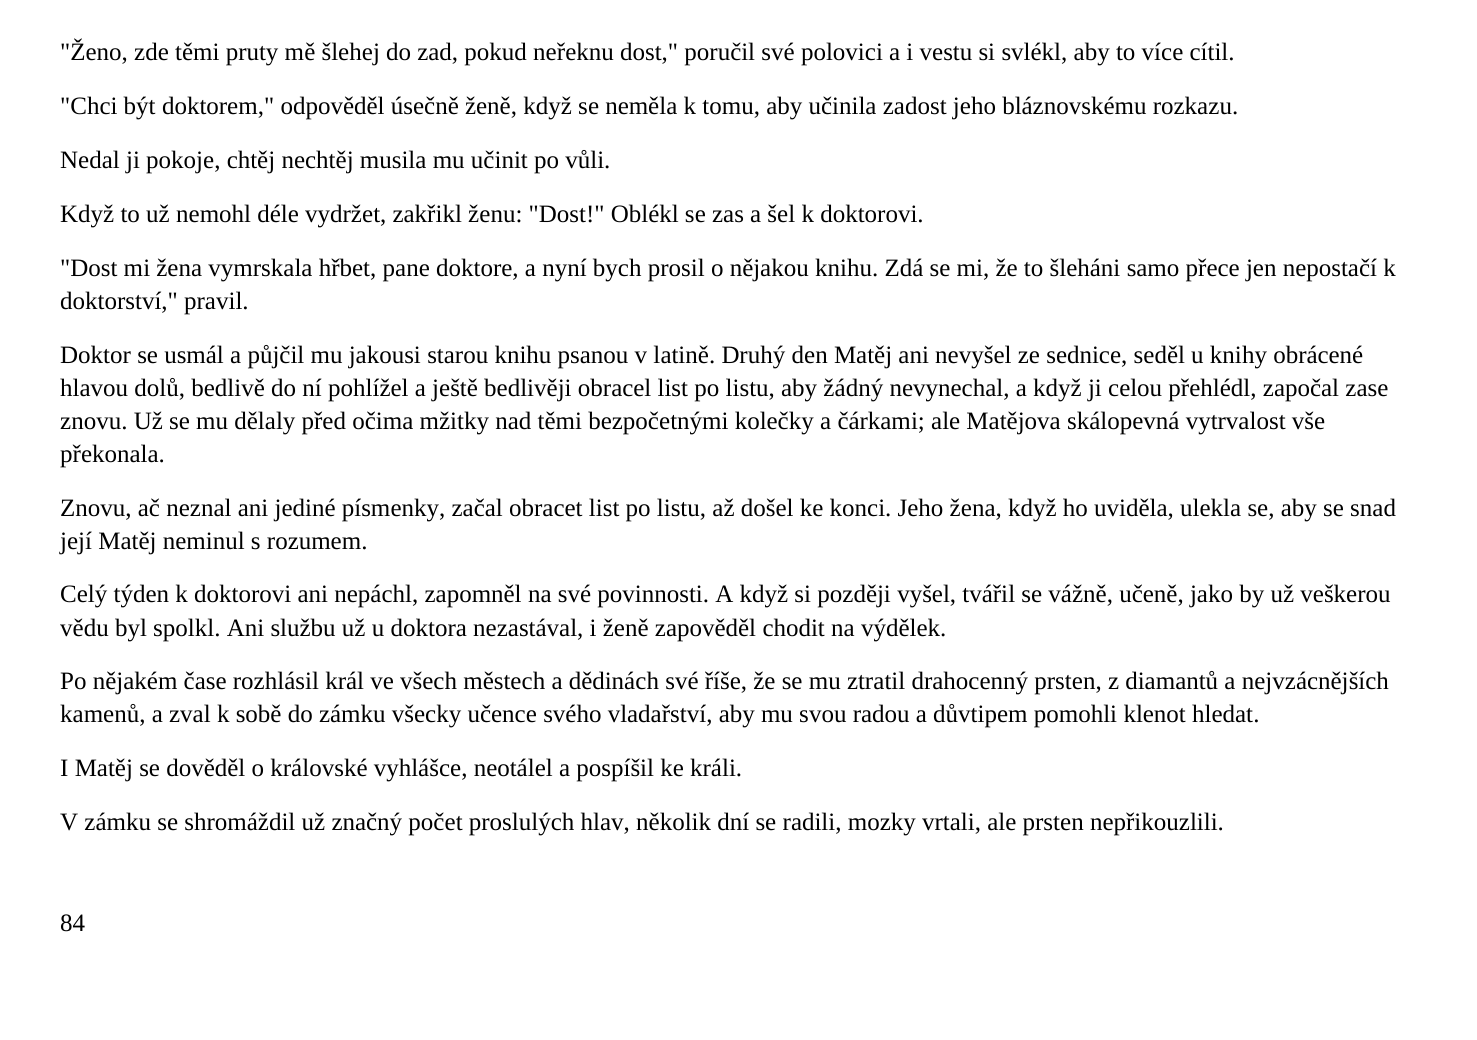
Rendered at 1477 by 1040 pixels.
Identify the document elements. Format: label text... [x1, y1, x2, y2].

text V zámku se shromáždil už značný počet proslulých hlav, několik dní se radili, mozky vrtali, ale prsten nepřikouzlili. [60, 807, 1401, 836]
text Doktor se usmál a půjčil mu jakousi starou knihu psanou v latině. Druhý den Matěj ani nevyšel ze sednice, seděl u knihy obrácené hlavou dolů, bedlivě do ní pohlížel a ještě bedlivěji obracel list po listu, aby žádný nevynechal, a když ji celou přehlédl, započal zase znovu. Už se mu dělaly před očima mžitky nad těmi bezpočetnými kolečky a čárkami; ale Matějova skálopevná vytrvalost vše překonala. [60, 340, 1401, 468]
text Celý týden k doktorovi ani nepáchl, zapomněl na své povinnosti. A když si později vyšel, tvářil se vážně, učeně, jako by už veškerou vědu byl spolkl. Ani službu už u doktora nezastával, i ženě zapověděl chodit na výdělek. [60, 579, 1401, 641]
text "Ženo, zde těmi pruty mě šlehej do zad, pokud neřeknu dost," poručil své polovici a i vestu si svlékl, aby to více cítil. [60, 37, 1401, 66]
text Znovu, ač neznal ani jediné písmenky, začal obracet list po listu, až došel ke konci. Jeho žena, když ho uviděla, ulekla se, aby se snad její Matěj neminul s rozumem. [60, 493, 1401, 554]
text "Dost mi žena vymrskala hřbet, pane doktore, a nyní bych prosil o nějakou knihu. Zdá se mi, že to šleháni samo přece jen nepostačí k doktorství," pravil. [60, 253, 1401, 315]
text "Chci být doktorem," odpověděl úsečně ženě, když se neměla k tomu, aby učinila zadost jeho bláznovskému rozkazu. [60, 91, 1401, 120]
text Po nějakém čase rozhlásil král ve všech městech a dědinách své říše, že se mu ztratil drahocenný prsten, z diamantů a nejvzácnějších kamenů, a zval k sobě do zámku všecky učence svého vladařství, aby mu svou radou a důvtipem pomohli klenot hledat. [60, 666, 1401, 728]
text I Matěj se dověděl o královské vyhlášce, neotálel a pospíšil ke králi. [60, 753, 1401, 782]
text Když to už nemohl déle vydržet, zakřikl ženu: "Dost!" Oblékl se zas a šel k doktorovi. [60, 199, 1401, 228]
text Nedal ji pokoje, chtěj nechtěj musila mu učinit po vůli. [60, 145, 1401, 174]
